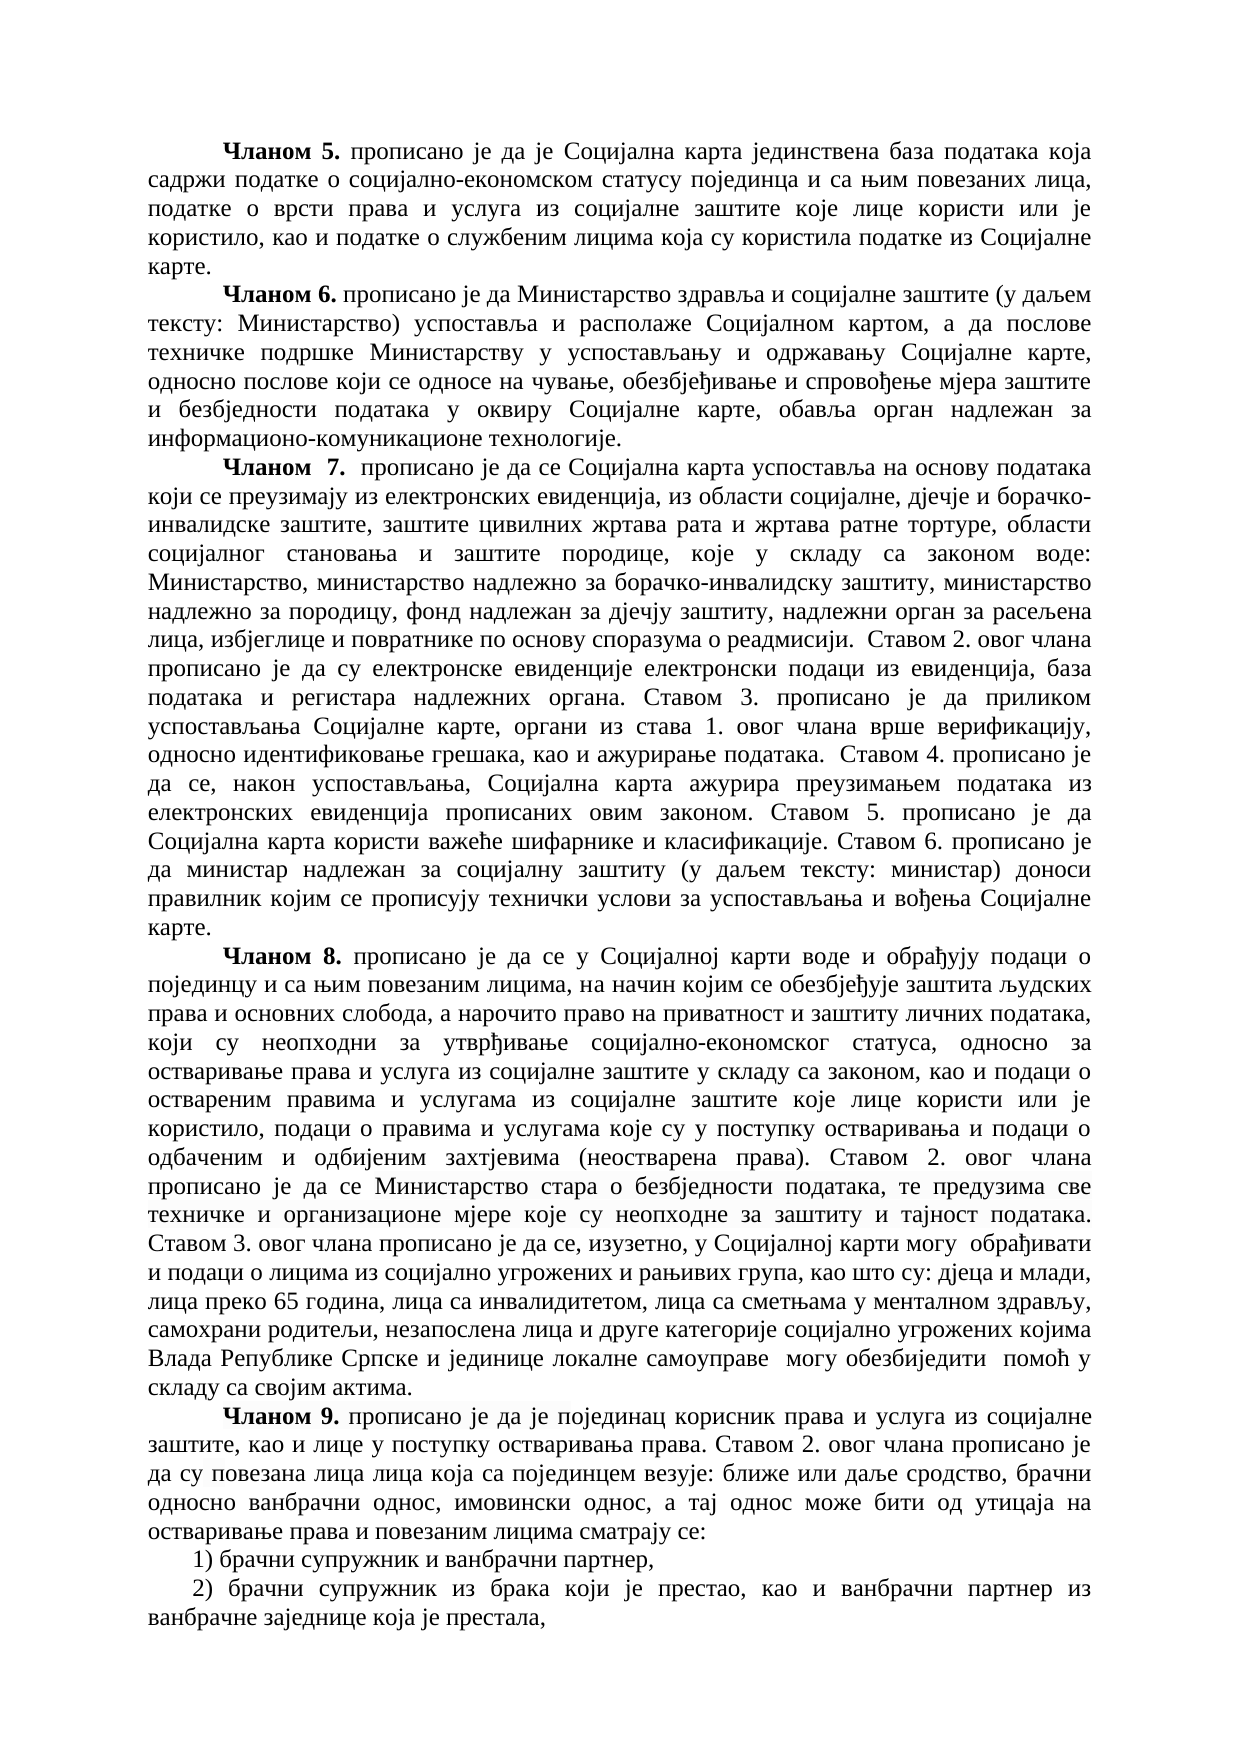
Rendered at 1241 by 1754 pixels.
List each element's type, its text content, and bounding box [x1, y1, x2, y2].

text 2) брачни супружник из брака који је престао, као и ванбрачни партнер из ванбрачне заједнице која је престала, [148, 1573, 1092, 1631]
text Чланом 6. прописано је да Министарство здравља и социјалне заштите (у даљем тексту: Министарство) успоставља и располаже Социјалном картом, а да послове техничке подршке Министарству у успостављању и одржавању Социјалне карте, односно послове који се односе на чување, обезбјеђивање и спровођење мјера заштите и безбједности података у оквиру Социјалне карте, обавља орган надлежан за информационо-комуникационе технологије. [148, 279, 1092, 452]
text Чланом 9. прописано је да је појединац корисник права и услуга из социјалне заштите, као и лице у поступку остваривања права. Ставом 2. овог члана прописано је да су повезана лица лица која са појединцем везује: ближе или даље сродство, брачни односно ванбрачни однос, имовински однос, а тај однос може бити од утицаја на остваривање права и повезаним лицима сматрају се: [148, 1401, 1092, 1544]
text Чланом 8. прописано је да се у Социјалној карти воде и обрађују подаци о појединцу и са њим повезаним лицима, на начин којим се обезбјеђује заштита људских права и основних слобода, а нарочито право на приватност и заштиту личних података, који су неопходни за утврђивање социјално-економског статуса, односно за остваривање права и услуга из социјалне заштите у складу са законом, као и подаци о оствареним правима и услугама из социјалне заштите које лице користи или је користило, подаци о правима и услугама које су у поступку остваривања и подаци о одбаченим и одбијеним захтjевима (неостварена права). Ставом 2. овог члана прописано је да се Министарство стара о безбједности података, те предузима све техничке и организационе мјере које су неопходне за заштиту и тајност података. Ставом 3. овог члана прописано је да се, изузетно, у Социјалној карти могу обрађивати и подаци о лицима из социјално угрожених и рањивих група, као што су: дјеца и млади, лица преко 65 година, лица са инвалидитетом, лица са сметњама у менталном здрављу, самохрани родитељи, незапослена лица и друге категорије социјално угрожених којима Влада Републике Српске и јединице локалне самоуправе могу обезбиједити помоћ у складу са својим актима. [148, 1027, 1092, 1200]
text 1) брачни супружник и ванбрачни партнер, [148, 1544, 1092, 1573]
text Чланом 5. прописано је да је Социјална карта јединствена база података која садржи податке о социјално-економском статусу појединца и са њим повезаних лица, податке о врсти права и услуга из социјалне заштите које лице користи или је користило, као и податке о службеним лицима која су користила податке из Социјалне карте. [148, 136, 1092, 279]
text Чланом 7. прописано је да се Социјална карта успоставља на основу података који се преузимају из електронских евиденција, из области социјалне, дјечје и борачко-инвалидске заштите, заштите цивилних жртава рата и жртава ратне тортуре, области социјалног становања и заштите породице, које у складу са законом воде: Министарство, министарство надлежно за борачко-инвалидску заштиту, министарство надлежно за породицу, фонд надлежан за дјечју заштиту, надлежни орган за расељена лица, избјеглице и повратнике по основу споразума о реадмисији. Ставом 2. овог члана прописано је да су електронске евиденције електронски подаци из евиденција, база података и регистара надлежних органа. Ставом 3. прописано је да приликом успостављања Социјалне карте, органи из става 1. овог члана врше верификацију, односно идентификовање грешака, као и ажурирање података. Ставом 4. прописано је да се, након успостављања, Социјална карта ажурира преузимањем података из електронских евиденција прописаних овим законом. Ставом 5. прописано је да Социјална карта користи важеће шифарнике и класификације. Ставом 6. прописано је да министар надлежан за социјалну заштиту (у даљем тексту: министар) доноси правилник којим се прописују технички услови за успостављања и вођења Социјалне карте. [148, 452, 1092, 941]
text Чланом 8. прописано је да се у Социјалној карти воде и обрађују подаци о појединцу и са њим повезаним лицима, на начин којим се обезбјеђује заштита људских права и основних слобода, а нарочито право на приватност и заштиту личних података, који су неопходни за утврђивање социјално-економског статуса, односно за остваривање права и услуга из социјалне заштите у складу са законом, као и подаци о оствареним правима и услугама из социјалне заштите које лице користи или је користило, подаци о правима и услугама које су у поступку остваривања и подаци о одбаченим и одбијеним захтjевима (неостварена права). Ставом 2. овог члана прописано је да се Министарство стара о безбједности података, те предузима све техничке и организационе мјере које су неопходне за заштиту и тајност података. Ставом 3. овог члана прописано је да се, изузетно, у Социјалној карти могу обрађивати и подаци о лицима из социјално угрожених и рањивих група, као што су: дјеца и млади, лица преко 65 година, лица са инвалидитетом, лица са сметњама у менталном здрављу, самохрани родитељи, незапослена лица и друге категорије социјално угрожених којима Влада Републике Српске и јединице локалне самоуправе могу обезбиједити помоћ у складу са својим актима. [148, 1228, 1092, 1401]
